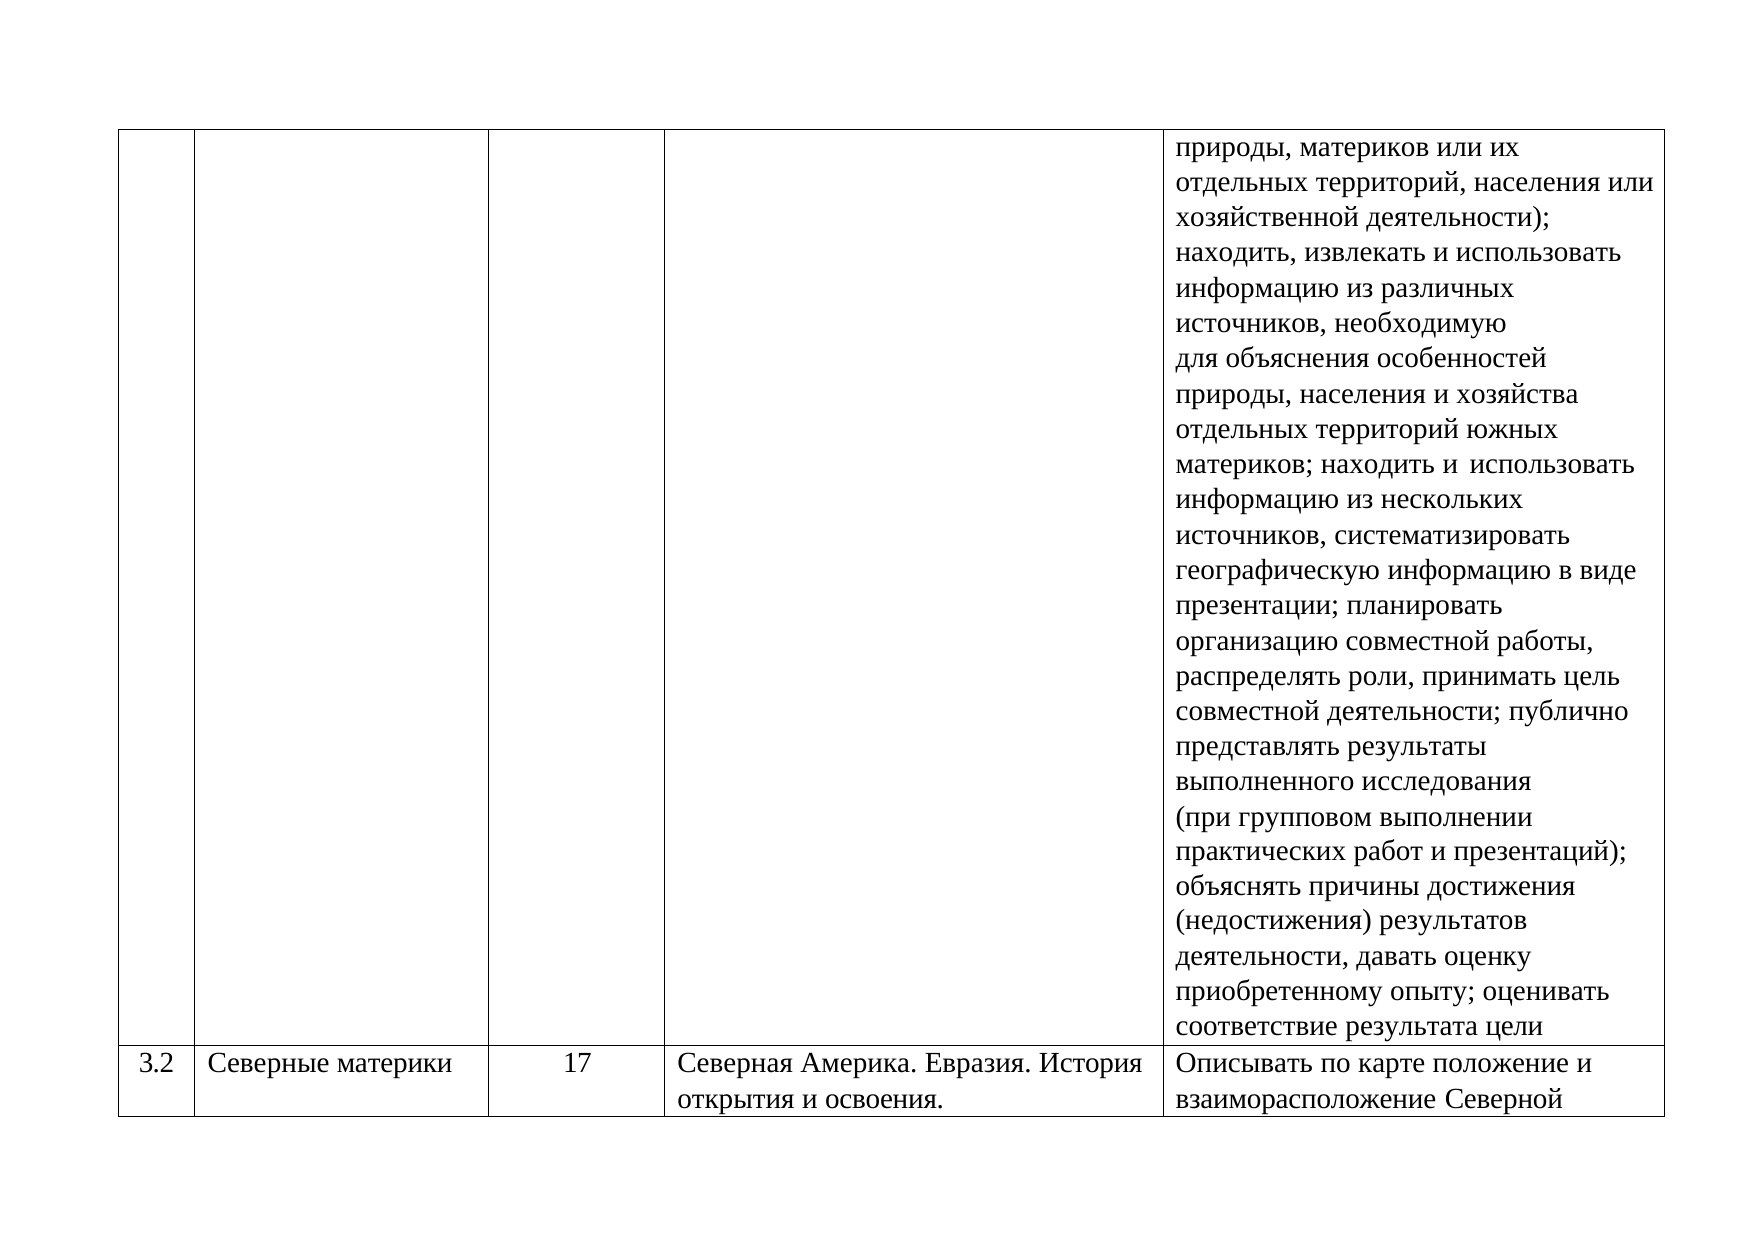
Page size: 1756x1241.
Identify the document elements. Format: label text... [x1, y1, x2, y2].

table_header [119, 130, 194, 1045]
table_cell 3.2 [119, 1046, 194, 1116]
table_cell Описывать по карте положение и взаиморасположение Северной [1164, 1046, 1664, 1116]
table_cell Северная Америка. Евразия. История открытия и освоения. [665, 1046, 1163, 1116]
table_header природы, материков или их отдельных территорий, населения или хозяйственной деятельности); находить, извлекать и использовать информацию из различных источников, необходимую для объяснения особенностей природы, населения и хозяйства отдельных территорий южных материков; находить и использовать информацию из нескольких источников, систематизировать географическую информацию в виде презентации; планировать организацию совместной работы, распределять роли, принимать цель совместной деятельности; публично представлять результаты выполненного исследования (при групповом выполнении практических работ и презентаций); объяснять причины достижения (недостижения) результатов деятельности, давать оценку приобретенному опыту; оценивать соответствие результата цели [1164, 130, 1664, 1045]
table_header [195, 130, 488, 1045]
table_cell Северные материки [195, 1046, 488, 1116]
table_header [665, 130, 1163, 1045]
table_cell 17 [489, 1046, 664, 1116]
table_header [489, 130, 664, 1045]
